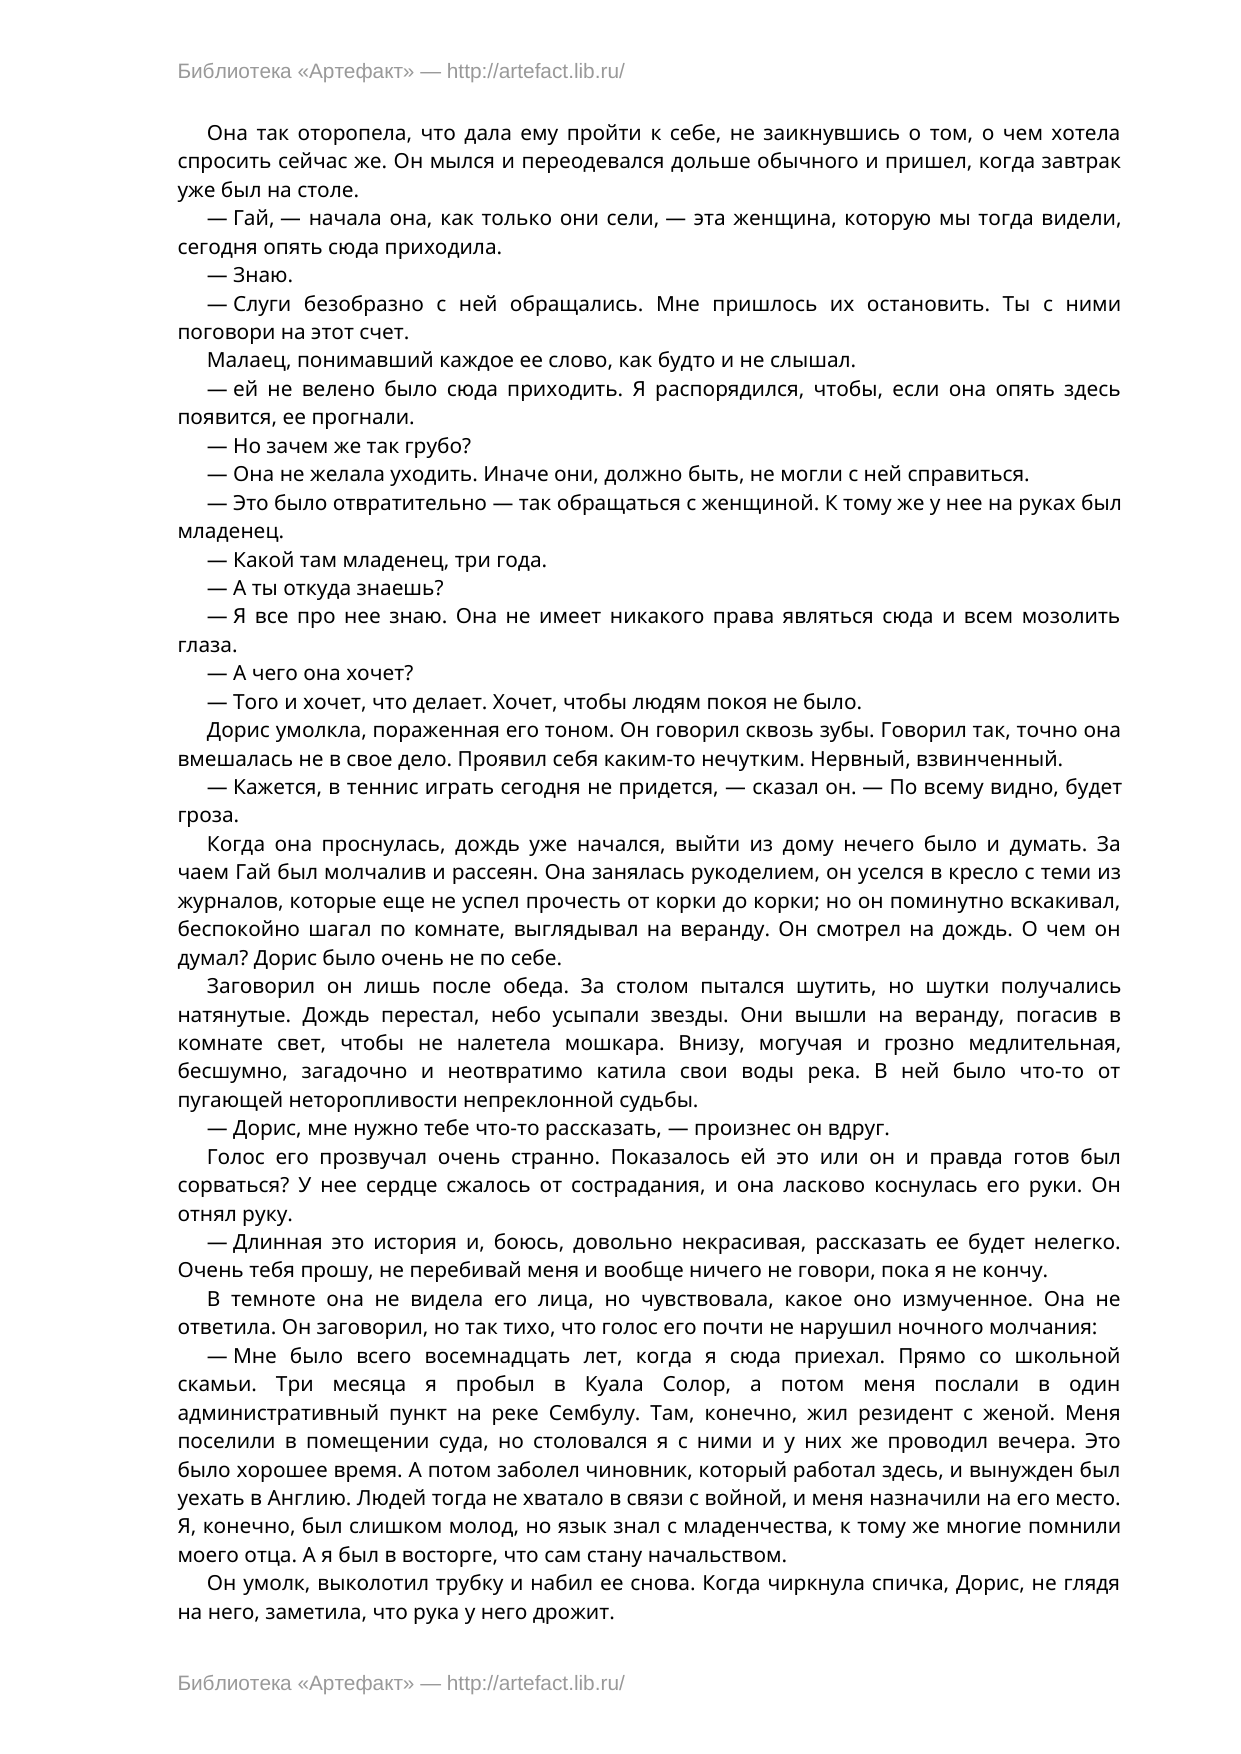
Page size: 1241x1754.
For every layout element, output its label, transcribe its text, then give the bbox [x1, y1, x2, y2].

text — Знаю. [177, 260, 1122, 289]
text — Гай, — начала она, как только они сели, — эта женщина, которую мы тогда видели, сегодня опять сюда приходила. [177, 203, 1122, 260]
text В темноте она не видела его лица, но чувствовала, какое оно измученное. Она не ответила. Он заговорил, но так тихо, что голос его почти не нарушил ночного молчания: [177, 1284, 1122, 1341]
text — Я все про нее знаю. Она не имеет никакого права являться сюда и всем мозолить глаза. [177, 602, 1122, 658]
text Дорис умолкла, пораженная его тоном. Он говорил сквозь зубы. Говорил так, точно она вмешалась не в свое дело. Проявил себя каким-то нечутким. Нервный, взвинченный. [177, 715, 1122, 772]
text — Длинная это история и, боюсь, довольно некрасивая, рассказать ее будет нелегко. Очень тебя прошу, не перебивай меня и вообще ничего не говори, пока я не кончу. [177, 1227, 1122, 1284]
text — Она не желала уходить. Иначе они, должно быть, не могли с ней справиться. [177, 459, 1122, 488]
text — Это было отвратительно — так обращаться с женщиной. К тому же у нее на руках был младенец. [177, 488, 1122, 545]
text — Того и хочет, что делает. Хочет, чтобы людям покоя не было. [177, 687, 1122, 715]
text — А ты откуда знаешь? [177, 573, 1122, 602]
text Заговорил он лишь после обеда. За столом пытался шутить, но шутки получались натянутые. Дождь перестал, небо усыпали звезды. Они вышли на веранду, погасив в комнате свет, чтобы не налетела мошкара. Внизу, могучая и грозно медлительная, бесшумно, загадочно и неотвратимо катила свои воды река. В ней было что-то от пугающей неторопливости непреклонной судьбы. [177, 971, 1122, 1113]
text — Но зачем же так грубо? [177, 431, 1122, 459]
text — Слуги безобразно с ней обращались. Мне пришлось их остановить. Ты с ними поговори на этот счет. [177, 289, 1122, 346]
text — Кажется, в теннис играть сегодня не придется, — сказал он. — По всему видно, будет гроза. [177, 772, 1122, 829]
text Когда она проснулась, дождь уже начался, выйти из дому нечего было и думать. За чаем Гай был молчалив и рассеян. Она занялась рукоделием, он уселся в кресло с теми из журналов, которые еще не успел прочесть от корки до корки; но он поминутно вскакивал, беспокойно шагал по комнате, выглядывал на веранду. Он смотрел на дождь. О чем он думал? Дорис было очень не по себе. [177, 829, 1122, 971]
text Он умолк, выколотил трубку и набил ее снова. Когда чиркнула спичка, Дорис, не глядя на него, заметила, что рука у него дрожит. [177, 1568, 1122, 1625]
text Она так оторопела, что дала ему пройти к себе, не заикнувшись о том, о чем хотела спросить сейчас же. Он мылся и переодевался дольше обычного и пришел, когда завтрак уже был на столе. [177, 118, 1122, 203]
text — ей не велено было сюда приходить. Я распорядился, чтобы, если она опять здесь появится, ее прогнали. [177, 374, 1122, 431]
text — Мне было всего восемнадцать лет, когда я сюда приехал. Прямо со школьной скамьи. Три месяца я пробыл в Куала Солор, а потом меня послали в один административный пункт на реке Сембулу. Там, конечно, жил резидент с женой. Меня поселили в помещении суда, но столовался я с ними и у них же проводил вечера. Это было хорошее время. А потом заболел чиновник, который работал здесь, и вынужден был уехать в Англию. Людей тогда не хватало в связи с войной, и меня назначили на его место. Я, конечно, был слишком молод, но язык знал с младенчества, к тому же многие помнили моего отца. А я был в восторге, что сам стану начальством. [177, 1341, 1122, 1568]
text Голос его прозвучал очень странно. Показалось ей это или он и правда готов был сорваться? У нее сердце сжалось от сострадания, и она ласково коснулась его руки. Он отнял руку. [177, 1142, 1122, 1227]
text — Дорис, мне нужно тебе что-то рассказать, — произнес он вдруг. [177, 1113, 1122, 1142]
text — А чего она хочет? [177, 658, 1122, 687]
text Малаец, понимавший каждое ее слово, как будто и не слышал. [177, 346, 1122, 374]
text — Какой там младенец, три года. [177, 545, 1122, 573]
